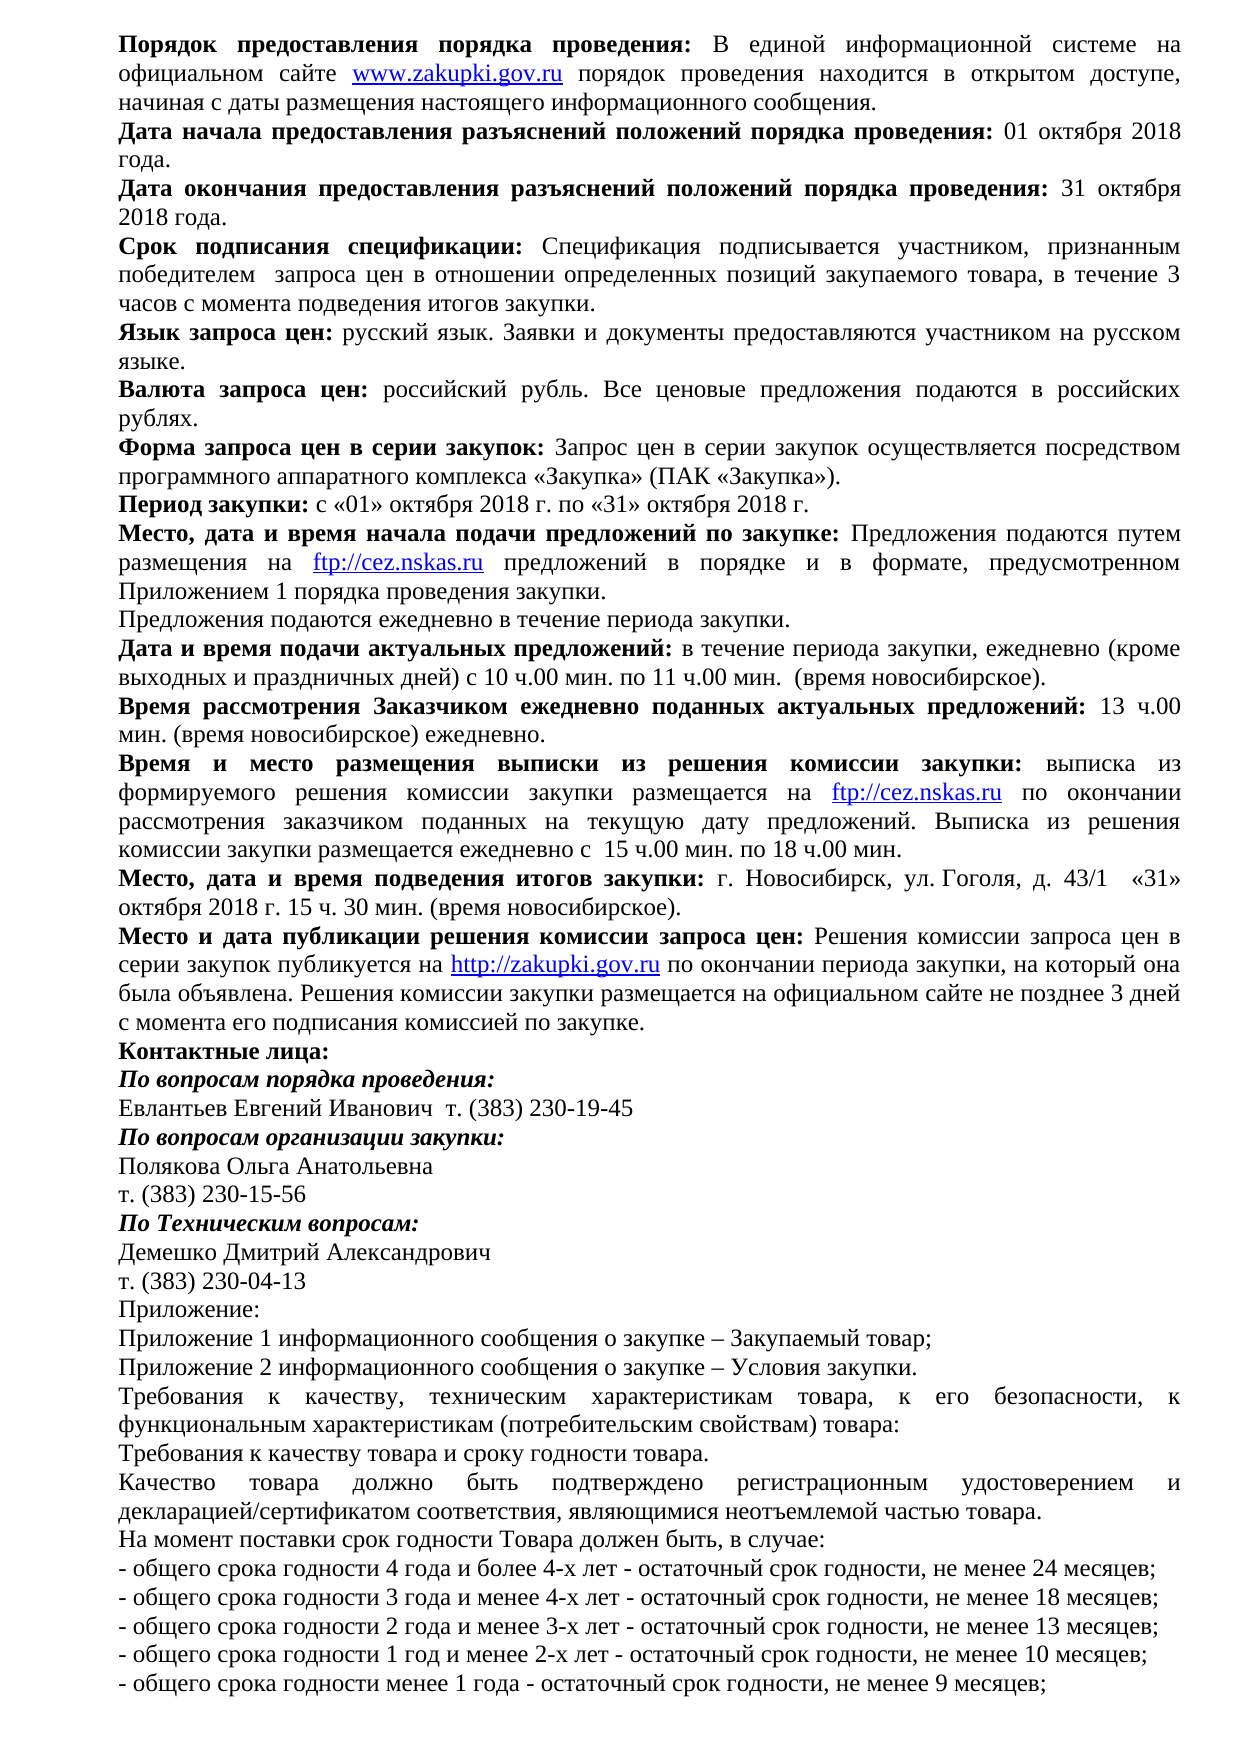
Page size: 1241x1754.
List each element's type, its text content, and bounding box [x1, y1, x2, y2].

text Евлантьев Евгений Иванович т. (383) 230-19-45 [118, 1093, 1181, 1122]
text Контактные лица: [118, 1036, 1181, 1064]
text - общего срока годности 1 год и менее 2-х лет - остаточный срок годности, не менее 10 месяцев; [118, 1639, 1181, 1668]
text По Техническим вопросам: [118, 1208, 1181, 1237]
text Форма запроса цен в серии закупок: Запрос цен в серии закупок осуществляется посредством программного аппаратного комплекса «Закупка» (ПАК «Закупка»). [118, 432, 1181, 489]
text Время рассмотрения Заказчиком ежедневно поданных актуальных предложений: 13 ч.00 мин. (время новосибирское) ежедневно. [118, 691, 1181, 748]
text Валюта запроса цен: российский рубль. Все ценовые предложения подаются в российских рублях. [118, 374, 1181, 432]
text По вопросам порядка проведения: [118, 1064, 1181, 1093]
text По вопросам организации закупки: [118, 1122, 1181, 1151]
text - общего срока годности 4 года и более 4-х лет - остаточный срок годности, не менее 24 месяцев; [118, 1553, 1181, 1582]
text На момент поставки срок годности Товара должен быть, в случае: [118, 1524, 1181, 1553]
text Язык запроса цен: русский язык. Заявки и документы предоставляются участником на русском языке. [118, 317, 1181, 374]
text Требования к качеству, техническим характеристикам товара, к его безопасности, к функциональным характеристикам (потребительским свойствам) товара: [118, 1381, 1181, 1438]
text т. (383) 230-04-13 [118, 1266, 1181, 1294]
text Полякова Ольга Анатольевна [118, 1151, 1181, 1179]
text Приложение 2 информационного сообщения о закупке – Условия закупки. [118, 1352, 1181, 1381]
text Место и дата публикации решения комиссии запроса цен: Решения комиссии запроса цен в серии закупок публикуется на http://zakupki.gov.ru по окончании периода закупки, на который она была объявлена. Решения комиссии закупки размещается на официальном сайте не позднее 3 дней с момента его подписания комиссией по закупке. [118, 921, 1181, 1036]
text Требования к качеству товара и сроку годности товара. [118, 1438, 1181, 1467]
text Период закупки: с «01» октября 2018 г. по «31» октября 2018 г. [118, 489, 1181, 518]
text т. (383) 230-15-56 [118, 1179, 1181, 1208]
text - общего срока годности 3 года и менее 4-х лет - остаточный срок годности, не менее 18 месяцев; [118, 1582, 1181, 1611]
text - общего срока годности 2 года и менее 3-х лет - остаточный срок годности, не менее 13 месяцев; [118, 1611, 1181, 1639]
text Приложение: [118, 1294, 1181, 1323]
text Демешко Дмитрий Александрович [118, 1237, 1181, 1266]
text Место, дата и время начала подачи предложений по закупке: Предложения подаются путем размещения на ftp://cez.nskas.ru предложений в порядке и в формате, предусмотренном Приложением 1 порядка проведения закупки. [118, 518, 1181, 604]
text Порядок предоставления порядка проведения: В единой информационной системе на официальном сайте www.zakupki.gov.ru порядок проведения находится в открытом доступе, начиная с даты размещения настоящего информационного сообщения. [118, 29, 1181, 116]
text Место, дата и время подведения итогов закупки: г. Новосибирск, ул. Гоголя, д. 43/1 «31» октября 2018 г. 15 ч. 30 мин. (время новосибирское). [118, 863, 1181, 921]
text Дата и время подачи актуальных предложений: в течение периода закупки, ежедневно (кроме выходных и праздничных дней) с 10 ч.00 мин. по 11 ч.00 мин. (время новосибирское). [118, 633, 1181, 691]
text Предложения подаются ежедневно в течение периода закупки. [118, 604, 1181, 633]
text Дата окончания предоставления разъяснений положений порядка проведения: 31 октября 2018 года. [118, 173, 1181, 231]
text Время и место размещения выписки из решения комиссии закупки: выписка из формируемого решения комиссии закупки размещается на ftp://cez.nskas.ru по окончании рассмотрения заказчиком поданных на текущую дату предложений. Выписка из решения комиссии закупки размещается ежедневно с 15 ч.00 мин. по 18 ч.00 мин. [118, 748, 1181, 863]
text Срок подписания спецификации: Спецификация подписывается участником, признанным победителем запроса цен в отношении определенных позиций закупаемого товара, в течение 3 часов с момента подведения итогов закупки. [118, 231, 1181, 317]
text Качество товара должно быть подтверждено регистрационным удостоверением и декларацией/сертификатом соответствия, являющимися неотъемлемой частью товара. [118, 1467, 1181, 1524]
text Приложение 1 информационного сообщения о закупке – Закупаемый товар; [118, 1323, 1181, 1352]
text - общего срока годности менее 1 года - остаточный срок годности, не менее 9 месяцев; [118, 1668, 1181, 1697]
text Дата начала предоставления разъяснений положений порядка проведения: 01 октября 2018 года. [118, 116, 1181, 173]
